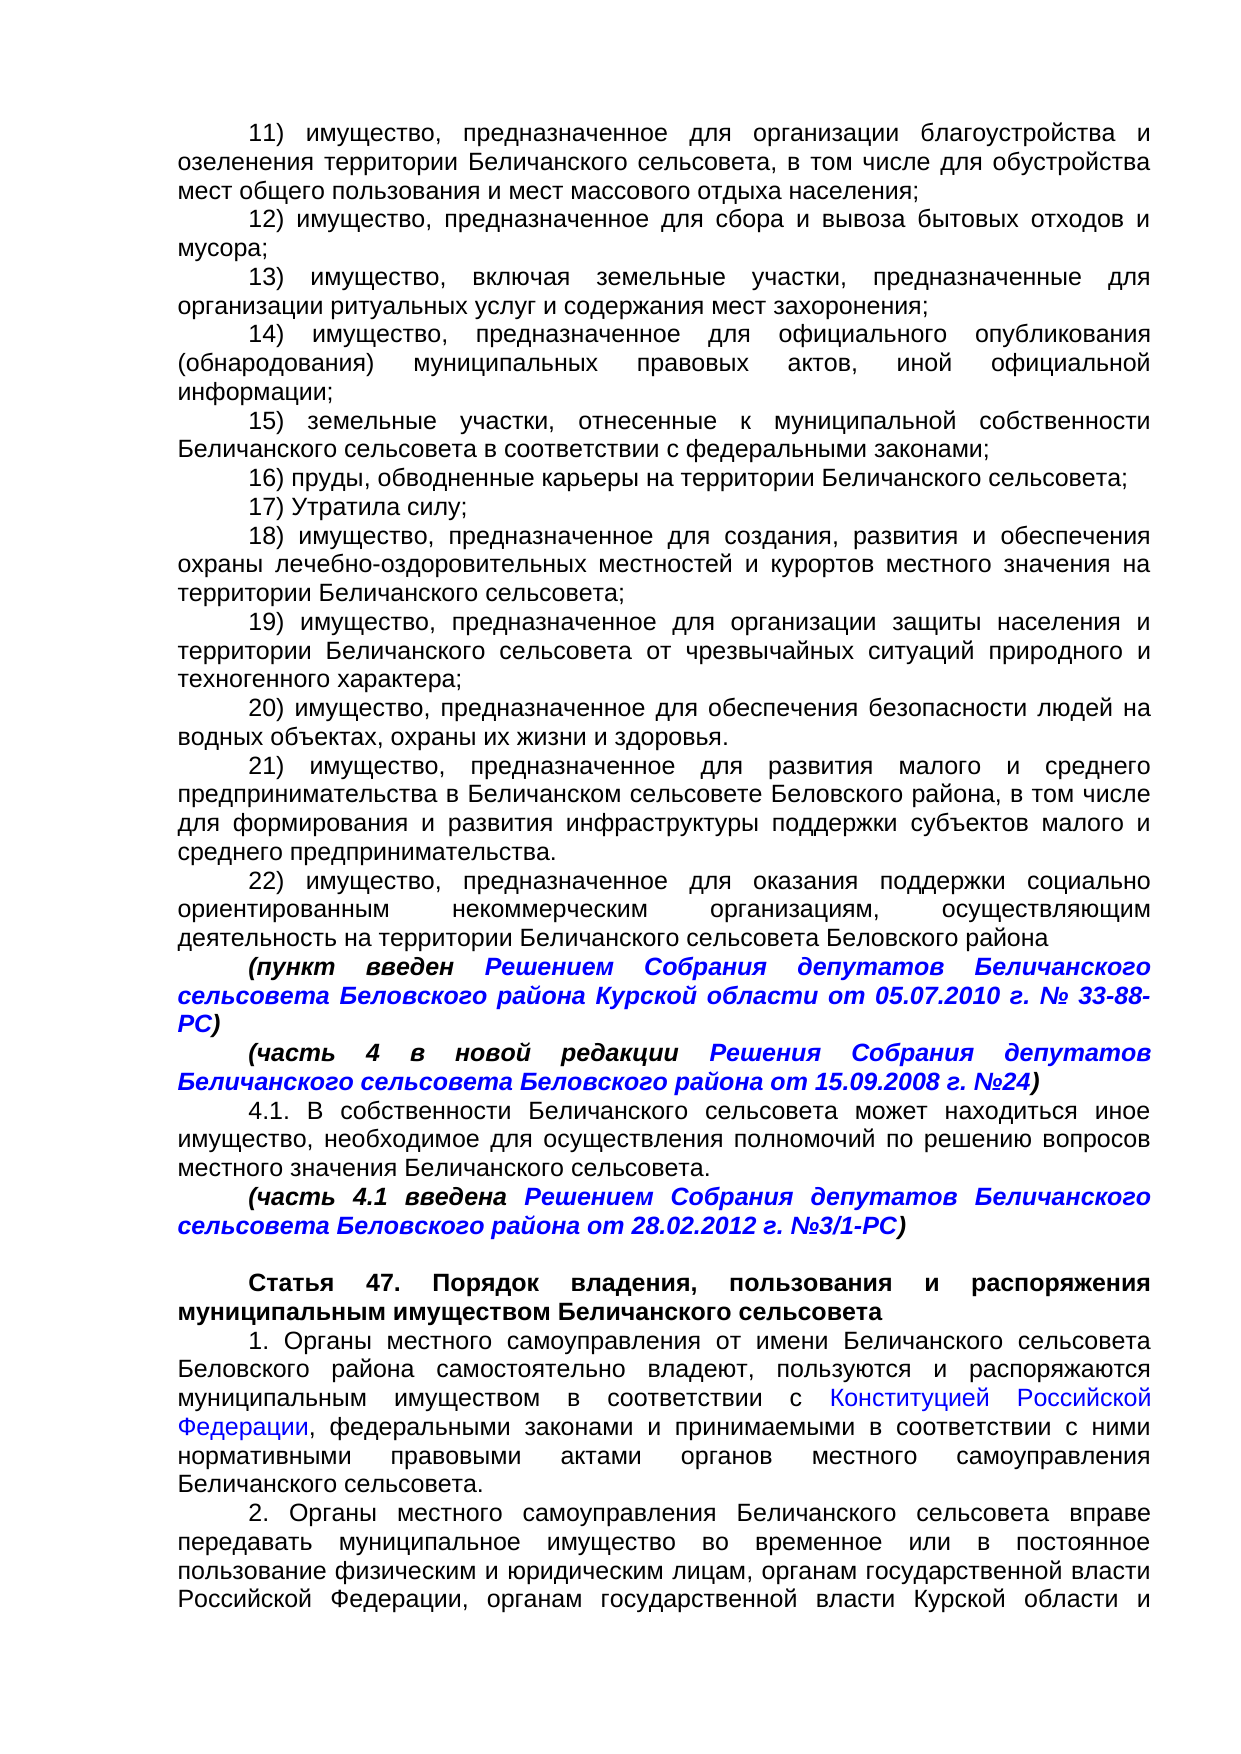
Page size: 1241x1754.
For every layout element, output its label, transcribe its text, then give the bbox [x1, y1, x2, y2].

text 11) имущество, предназначенное для организации благоустройства и озеленения территории Беличанского сельсовета, в том числе для обустройства мест общего пользования и мест массового отдыха населения; [177, 118, 1152, 204]
text 18) имущество, предназначенное для создания, развития и обеспечения охраны лечебно-оздоровительных местностей и курортов местного значения на территории Беличанского сельсовета; [177, 521, 1152, 607]
subtitle Статья 47. Порядок владения, пользования и распоряжения муниципальным имуществом Беличанского сельсовета [177, 1268, 1152, 1326]
text 14) имущество, предназначенное для официального опубликования (обнародования) муниципальных правовых актов, иной официальной информации; [177, 319, 1152, 406]
text 1. Органы местного самоуправления от имени Беличанского сельсовета Беловского района самостоятельно владеют, пользуются и распоряжаются муниципальным имуществом в соответствии с Конституцией Российской Федерации, федеральными законами и принимаемыми в соответствии с ними нормативными правовыми актами органов местного самоуправления Беличанского сельсовета. [177, 1326, 1152, 1498]
text 13) имущество, включая земельные участки, предназначенные для организации ритуальных услуг и содержания мест захоронения; [177, 262, 1152, 319]
text 4.1. В собственности Беличанского сельсовета может находиться иное имущество, необходимое для осуществления полномочий по решению вопросов местного значения Беличанского сельсовета. [177, 1096, 1152, 1182]
text 20) имущество, предназначенное для обеспечения безопасности людей на водных объектах, охраны их жизни и здоровья. [177, 693, 1152, 751]
text (часть 4.1 введена Решением Собрания депутатов Беличанского сельсовета Беловского района от 28.02.2012 г. №3/1-РС) [177, 1182, 1152, 1239]
text 12) имущество, предназначенное для сбора и вывоза бытовых отходов и мусора; [177, 204, 1152, 262]
text 21) имущество, предназначенное для развития малого и среднего предпринимательства в Беличанском сельсовете Беловского района, в том числе для формирования и развития инфраструктуры поддержки субъектов малого и среднего предпринимательства. [177, 751, 1152, 866]
text (пункт введен Решением Собрания депутатов Беличанского сельсовета Беловского района Курской области от 05.07.2010 г. № 33-88-РС) [177, 952, 1152, 1038]
text (часть 4 в новой редакции Решения Собрания депутатов Беличанского сельсовета Беловского района от 15.09.2008 г. №24) [177, 1038, 1152, 1096]
text 22) имущество, предназначенное для оказания поддержки социально ориентированным некоммерческим организациям, осуществляющим деятельность на территории Беличанского сельсовета Беловского района [177, 866, 1152, 952]
text 19) имущество, предназначенное для организации защиты населения и территории Беличанского сельсовета от чрезвычайных ситуаций природного и техногенного характера; [177, 607, 1152, 693]
text 15) земельные участки, отнесенные к муниципальной собственности Беличанского сельсовета в соответствии с федеральными законами; [177, 406, 1152, 463]
text 16) пруды, обводненные карьеры на территории Беличанского сельсовета; [177, 463, 1152, 492]
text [177, 1498, 1152, 1613]
text 17) Утратила силу; [177, 492, 1152, 521]
